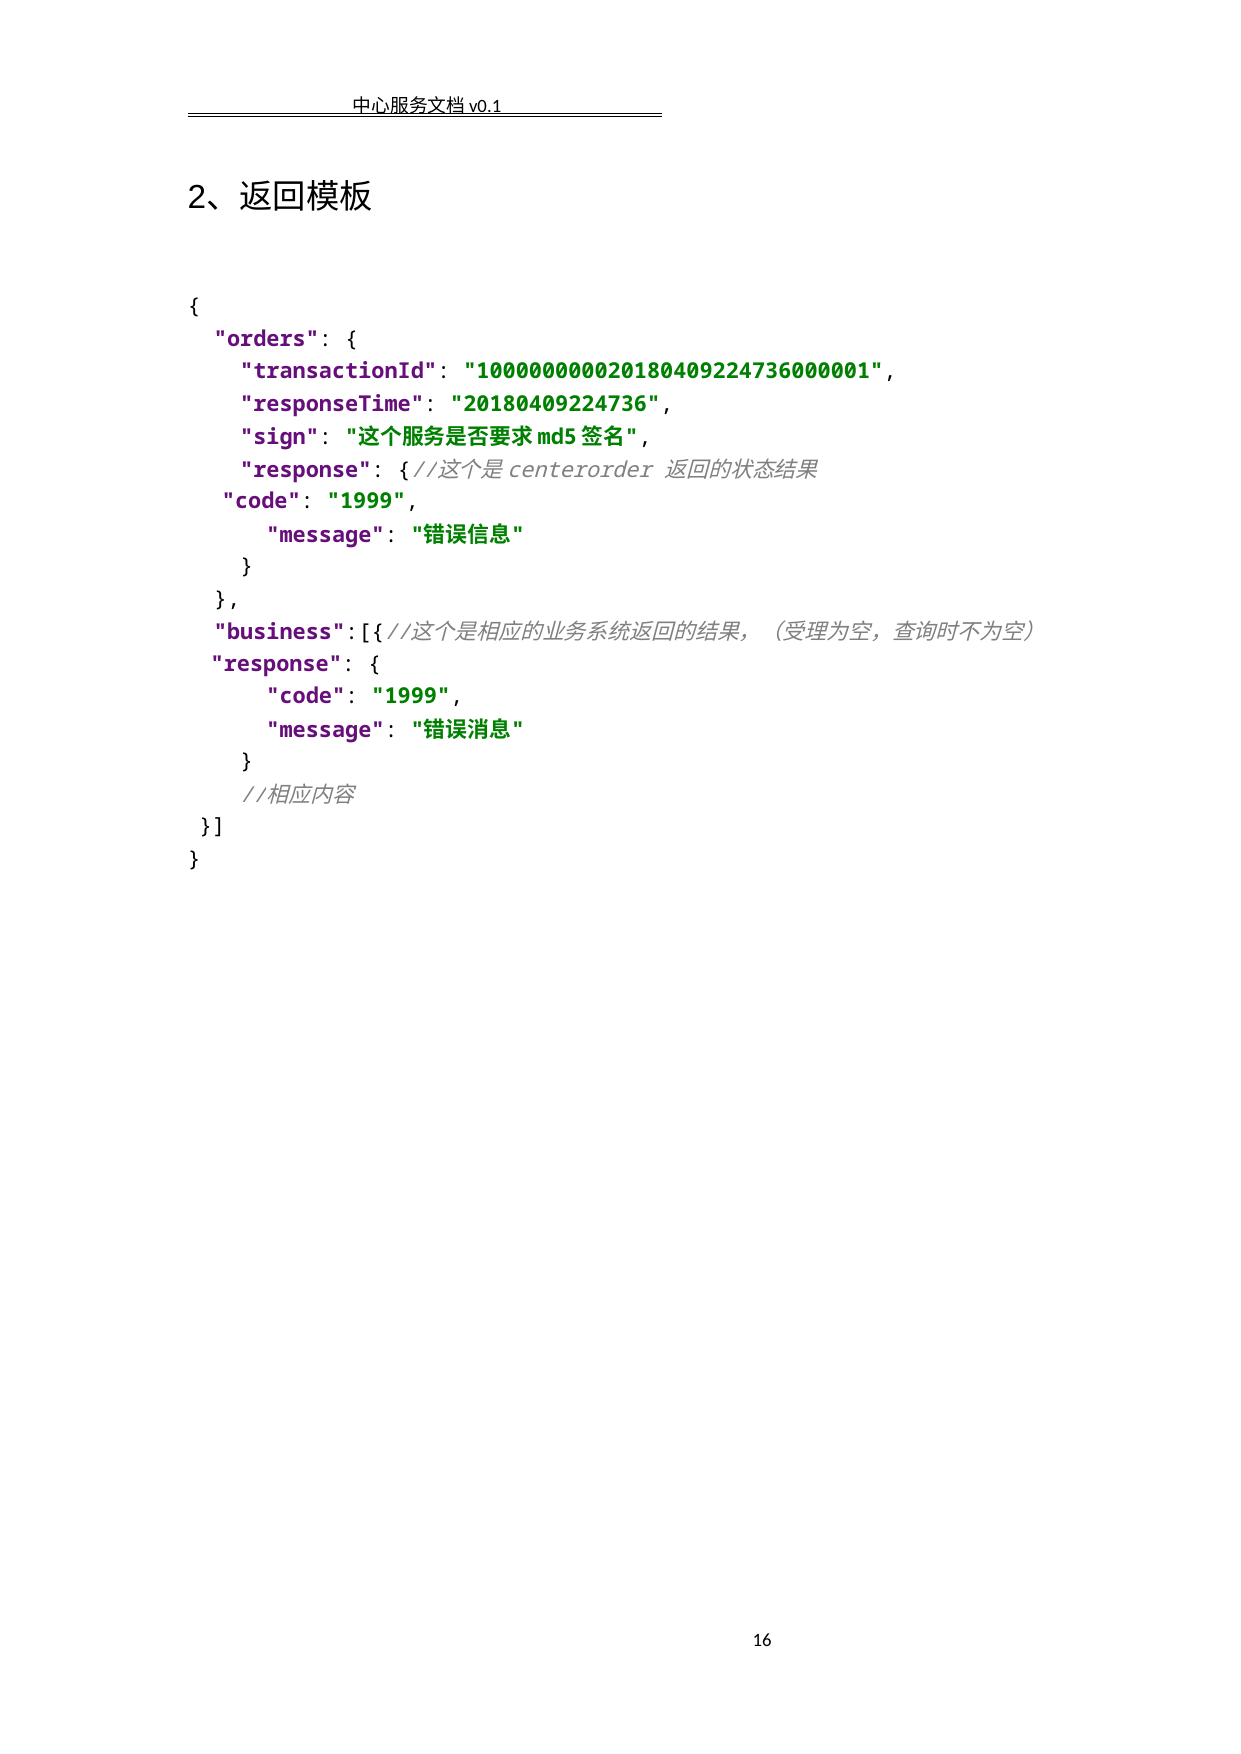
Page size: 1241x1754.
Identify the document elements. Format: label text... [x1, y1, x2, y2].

subtitle 2、返回模板 [187, 162, 1053, 227]
text { "orders": { "transactionId": "100000000020180409224736000001", "responseTime": "20180409224736", "sign": "这个服务是否要求md5签名", "response": {//这个是centerorder 返回的状态结果 "code": "1999", "message": "错误信息" } }, "business":[{//这个是相应的业务系统返回的结果，（受理为空，查询时不为空） "response": { "code": "1999", "message": "错误消息" } //相应内容 }] } [187, 289, 1053, 874]
